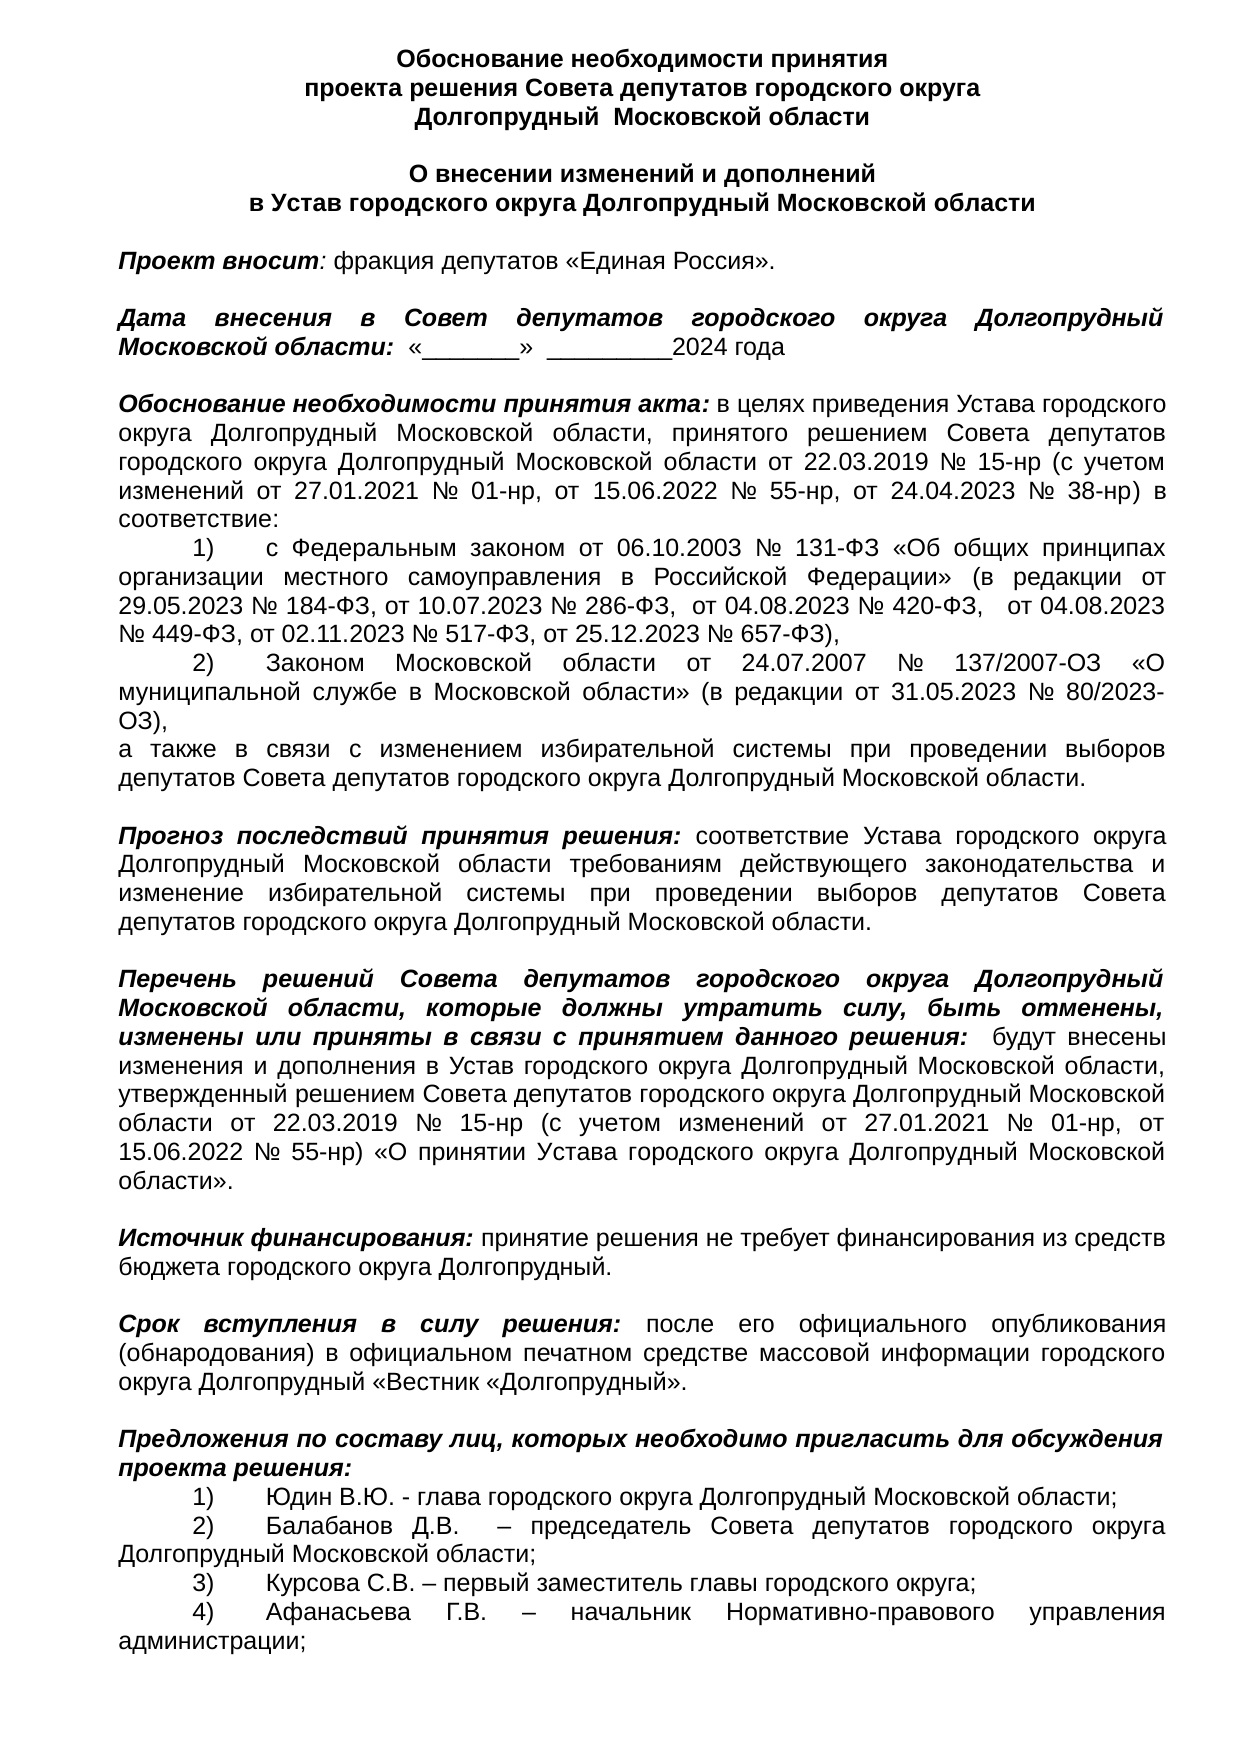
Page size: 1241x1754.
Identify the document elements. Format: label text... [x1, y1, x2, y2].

text а также в связи с изменением избирательной системы при проведении выборов депутатов Совета депутатов городского округа Долгопрудный Московской области. [118, 734, 1167, 792]
text О внесении изменений и дополнений [118, 159, 1167, 188]
text Проект вносит: фракция депутатов «Единая Россия». [118, 246, 1167, 274]
list с Федеральным законом от 06.10.2003 № 131-ФЗ «Об общих принципах организации местного самоуправления в Российской Федерации» (в редакции от 29.05.2023 № 184-ФЗ, от 10.07.2023 № 286-ФЗ, от 04.08.2023 № 420-ФЗ, от 04.08.2023 № 449-ФЗ, от 02.11.2023 № 517-ФЗ, от 25.12.2023 № 657-ФЗ), [118, 533, 1167, 648]
list Балабанов Д.В. – председатель Совета депутатов городского округа Долгопрудный Московской области; [118, 1511, 1167, 1568]
text Прогноз последствий принятия решения: соответствие Устава городского округа Долгопрудный Московской области требованиям действующего законодательства и изменение избирательной системы при проведении выборов депутатов Совета депутатов городского округа Долгопрудный Московской области. [118, 821, 1167, 936]
text Срок вступления в силу решения: после его официального опубликования (обнародования) в официальном печатном средстве массовой информации городского округа Долгопрудный «Вестник «Долгопрудный». [118, 1309, 1167, 1396]
list Курсова С.В. – первый заместитель главы городского округа; [118, 1568, 1167, 1597]
text проекта решения Совета депутатов городского округа [118, 73, 1167, 102]
text Предложения по составу лиц, которых необходимо пригласить для обсуждения проекта решения: [118, 1424, 1167, 1482]
list Афанасьева Г.В. – начальник Нормативно-правового управления администрации; [118, 1597, 1167, 1654]
text Долгопрудный Московской области [118, 102, 1167, 131]
text Дата внесения в Совет депутатов городского округа Долгопрудный Московской области: «_______» _________2024 года [118, 303, 1167, 361]
list Юдин В.Ю. - глава городского округа Долгопрудный Московской области; [118, 1482, 1167, 1511]
text в Устав городского округа Долгопрудный Московской области [118, 188, 1167, 217]
text Источник финансирования: принятие решения не требует финансирования из средств бюджета городского округа Долгопрудный. [118, 1223, 1167, 1281]
text Обоснование необходимости принятия [118, 44, 1167, 73]
list Законом Московской области от 24.07.2007 № 137/2007-ОЗ «О муниципальной службе в Московской области» (в редакции от 31.05.2023 № 80/2023-ОЗ), [118, 648, 1167, 734]
text Обоснование необходимости принятия акта: в целях приведения Устава городского округа Долгопрудный Московской области, принятого решением Совета депутатов городского округа Долгопрудный Московской области от 22.03.2019 № 15-нр (с учетом изменений от 27.01.2021 № 01-нр, от 15.06.2022 № 55-нр, от 24.04.2023 № 38-нр) в соответствие: [118, 389, 1167, 533]
text Перечень решений Совета депутатов городского округа Долгопрудный Московской области, которые должны утратить силу, быть отменены, изменены или приняты в связи с принятием данного решения: будут внесены изменения и дополнения в Устав городского округа Долгопрудный Московской области, утвержденный решением Совета депутатов городского округа Долгопрудный Московской области от 22.03.2019 № 15-нр (с учетом изменений от 27.01.2021 № 01-нр, от 15.06.2022 № 55-нр) «О принятии Устава городского округа Долгопрудный Московской области». [118, 964, 1167, 1194]
